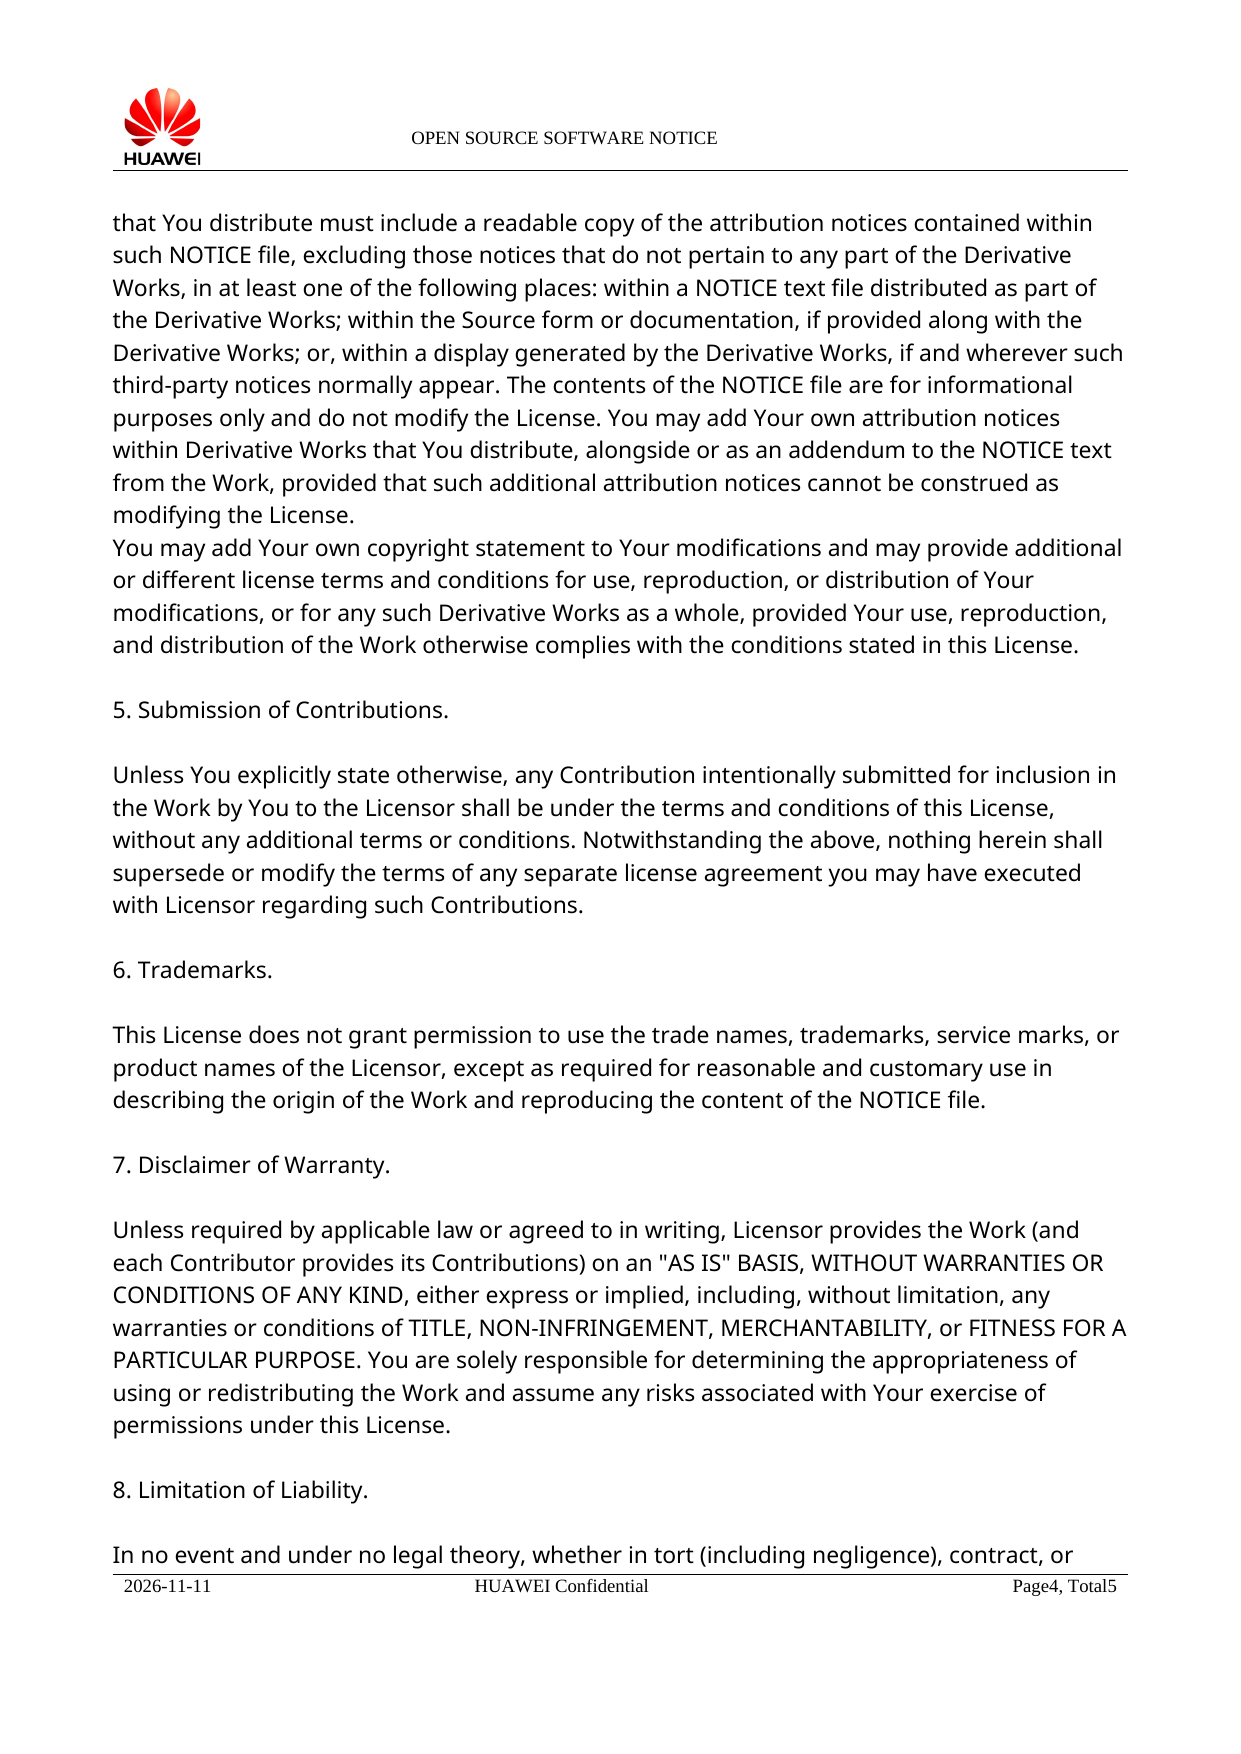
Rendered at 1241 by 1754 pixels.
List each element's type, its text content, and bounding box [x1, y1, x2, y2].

text This License does not grant permission to use the trade names, trademarks, service marks, or product names of the Licensor, except as required for reasonable and customary use in describing the origin of the Work and reproducing the content of the NOTICE file. [112, 1019, 1128, 1116]
text Unless required by applicable law or agreed to in writing, Licensor provides the Work (and each Contributor provides its Contributions) on an "AS IS" BASIS, WITHOUT WARRANTIES OR CONDITIONS OF ANY KIND, either express or implied, including, without limitation, any warranties or conditions of TITLE, NON-INFRINGEMENT, MERCHANTABILITY, or FITNESS FOR A PARTICULAR PURPOSE. You are solely responsible for determining the appropriateness of using or redistributing the Work and assume any risks associated with Your exercise of permissions under this License. [112, 1214, 1128, 1441]
text 6. Trademarks. [112, 954, 1128, 986]
picture [124, 88, 201, 165]
text You may add Your own copyright statement to Your modifications and may provide additional or different license terms and conditions for use, reproduction, or distribution of Your modifications, or for any such Derivative Works as a whole, provided Your use, reproduction, and distribution of the Work otherwise complies with the conditions stated in this License. [112, 531, 1128, 661]
text Unless You explicitly state otherwise, any Contribution intentionally submitted for inclusion in the Work by You to the Licensor shall be under the terms and conditions of this License, without any additional terms or conditions. Notwithstanding the above, nothing herein shall supersede or modify the terms of any separate license agreement you may have executed with Licensor regarding such Contributions. [112, 759, 1128, 921]
text 5. Submission of Contributions. [112, 694, 1128, 726]
text 8. Limitation of Liability. [112, 1474, 1128, 1506]
text 7. Disclaimer of Warranty. [112, 1149, 1128, 1181]
